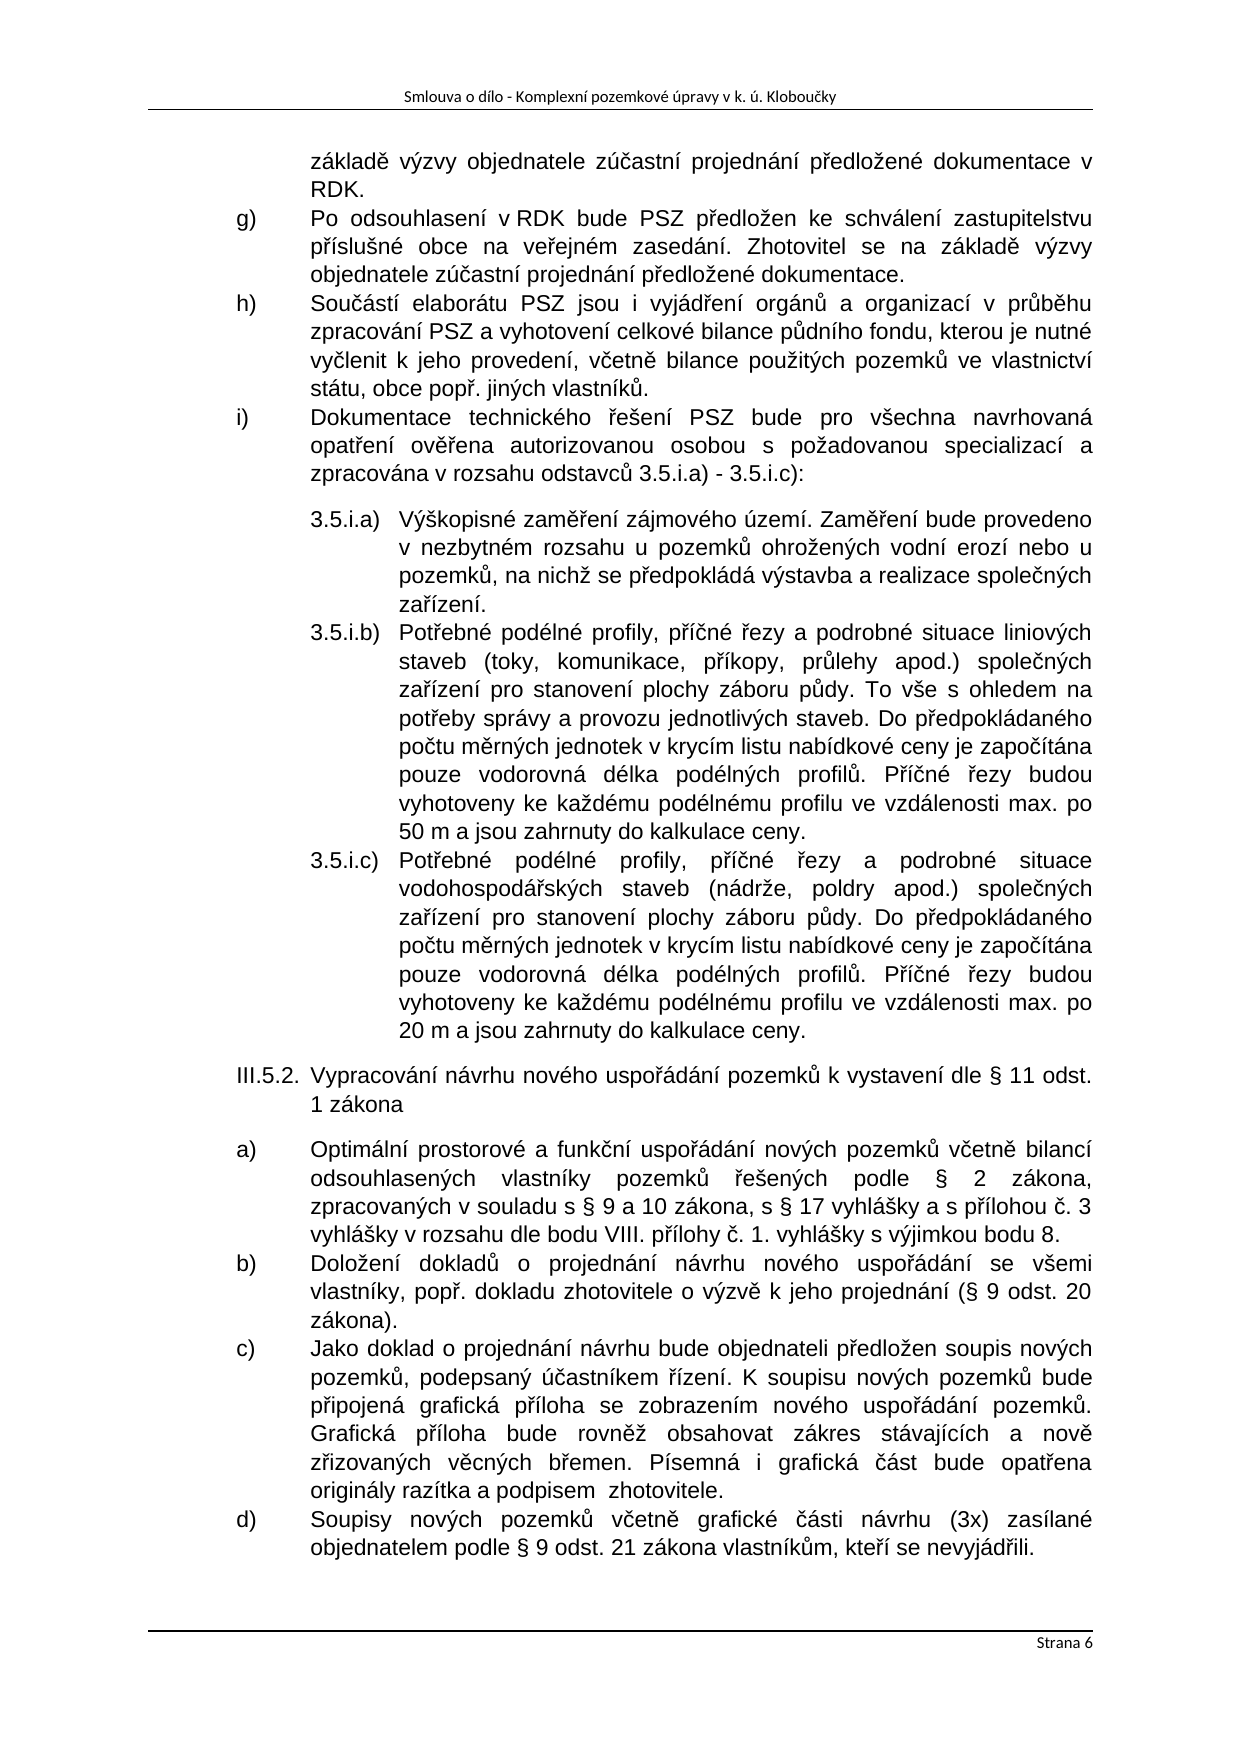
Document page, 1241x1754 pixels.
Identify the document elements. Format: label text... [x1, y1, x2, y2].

text Vypracování návrhu nového uspořádání pozemků k vystavení dle § 11 odst. 1 zákona [236, 1062, 1093, 1117]
list 3.5.i.b) Potřebné podélné profily, příčné řezy a podrobné situace liniových staveb (toky, komunikace, příkopy, průlehy apod.) společných zařízení pro stanovení plochy záboru půdy. To vše s ohledem na potřeby správy a provozu jednotlivých staveb. Do předpokládaného počtu měrných jednotek v krycím listu nabídkové ceny je započítána pouze vodorovná délka podélných profilů. Příčné řezy budou vyhotoveny ke každému podélnému profilu ve vzdálenosti max. po 50 m a jsou zahrnuty do kalkulace ceny. [310, 619, 1093, 845]
text Dokumentace technického řešení PSZ bude pro všechna navrhovaná opatření ověřena autorizovanou osobou s požadovanou specializací a zpracována v rozsahu odstavců 3.5.i.a) - 3.5.i.c): [236, 403, 1093, 487]
text Po odsouhlasení v RDK bude PSZ předložen ke schválení zastupitelstvu příslušné obce na veřejném zasedání. Zhotovitel se na základě výzvy objednatele zúčastní projednání předložené dokumentace. [236, 204, 1093, 288]
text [236, 148, 1093, 202]
list 3.5.i.c) Potřebné podélné profily, příčné řezy a podrobné situace vodohospodářských staveb (nádrže, poldry apod.) společných zařízení pro stanovení plochy záboru půdy. Do předpokládaného počtu měrných jednotek v krycím listu nabídkové ceny je započítána pouze vodorovná délka podélných profilů. Příčné řezy budou vyhotoveny ke každému podélnému profilu ve vzdálenosti max. po 20 m a jsou zahrnuty do kalkulace ceny. [310, 847, 1093, 1044]
text Soupisy nových pozemků včetně grafické části návrhu (3x) zasílané objednatelem podle § 9 odst. 21 zákona vlastníkům, kteří se nevyjádřili. [236, 1506, 1093, 1561]
text Doložení dokladů o projednání návrhu nového uspořádání se všemi vlastníky, popř. dokladu zhotovitele o výzvě k jeho projednání (§ 9 odst. 20 zákona). [236, 1250, 1093, 1333]
text Součástí elaborátu PSZ jsou i vyjádření orgánů a organizací v průběhu zpracování PSZ a vyhotovení celkové bilance půdního fondu, kterou je nutné vyčlenit k jeho provedení, včetně bilance použitých pozemků ve vlastnictví státu, obce popř. jiných vlastníků. [236, 290, 1093, 401]
text Optimální prostorové a funkční uspořádání nových pozemků včetně bilancí odsouhlasených vlastníky pozemků řešených podle § 2 zákona, zpracovaných v souladu s § 9 a 10 zákona, s § 17 vyhlášky a s přílohou č. 3 vyhlášky v rozsahu dle bodu VIII. přílohy č. 1. vyhlášky s výjimkou bodu 8. [236, 1136, 1093, 1248]
text Jako doklad o projednání návrhu bude objednateli předložen soupis nových pozemků, podepsaný účastníkem řízení. K soupisu nových pozemků bude připojená grafická příloha se zobrazením nového uspořádání pozemků. Grafická příloha bude rovněž obsahovat zákres stávajících a nově zřizovaných věcných břemen. Písemná i grafická část bude opatřena originály razítka a podpisem zhotovitele. [236, 1335, 1093, 1504]
list 3.5.i.a) Výškopisné zaměření zájmového území. Zaměření bude provedeno v nezbytném rozsahu u pozemků ohrožených vodní erozí nebo u pozemků, na nichž se předpokládá výstavba a realizace společných zařízení. [310, 506, 1093, 617]
